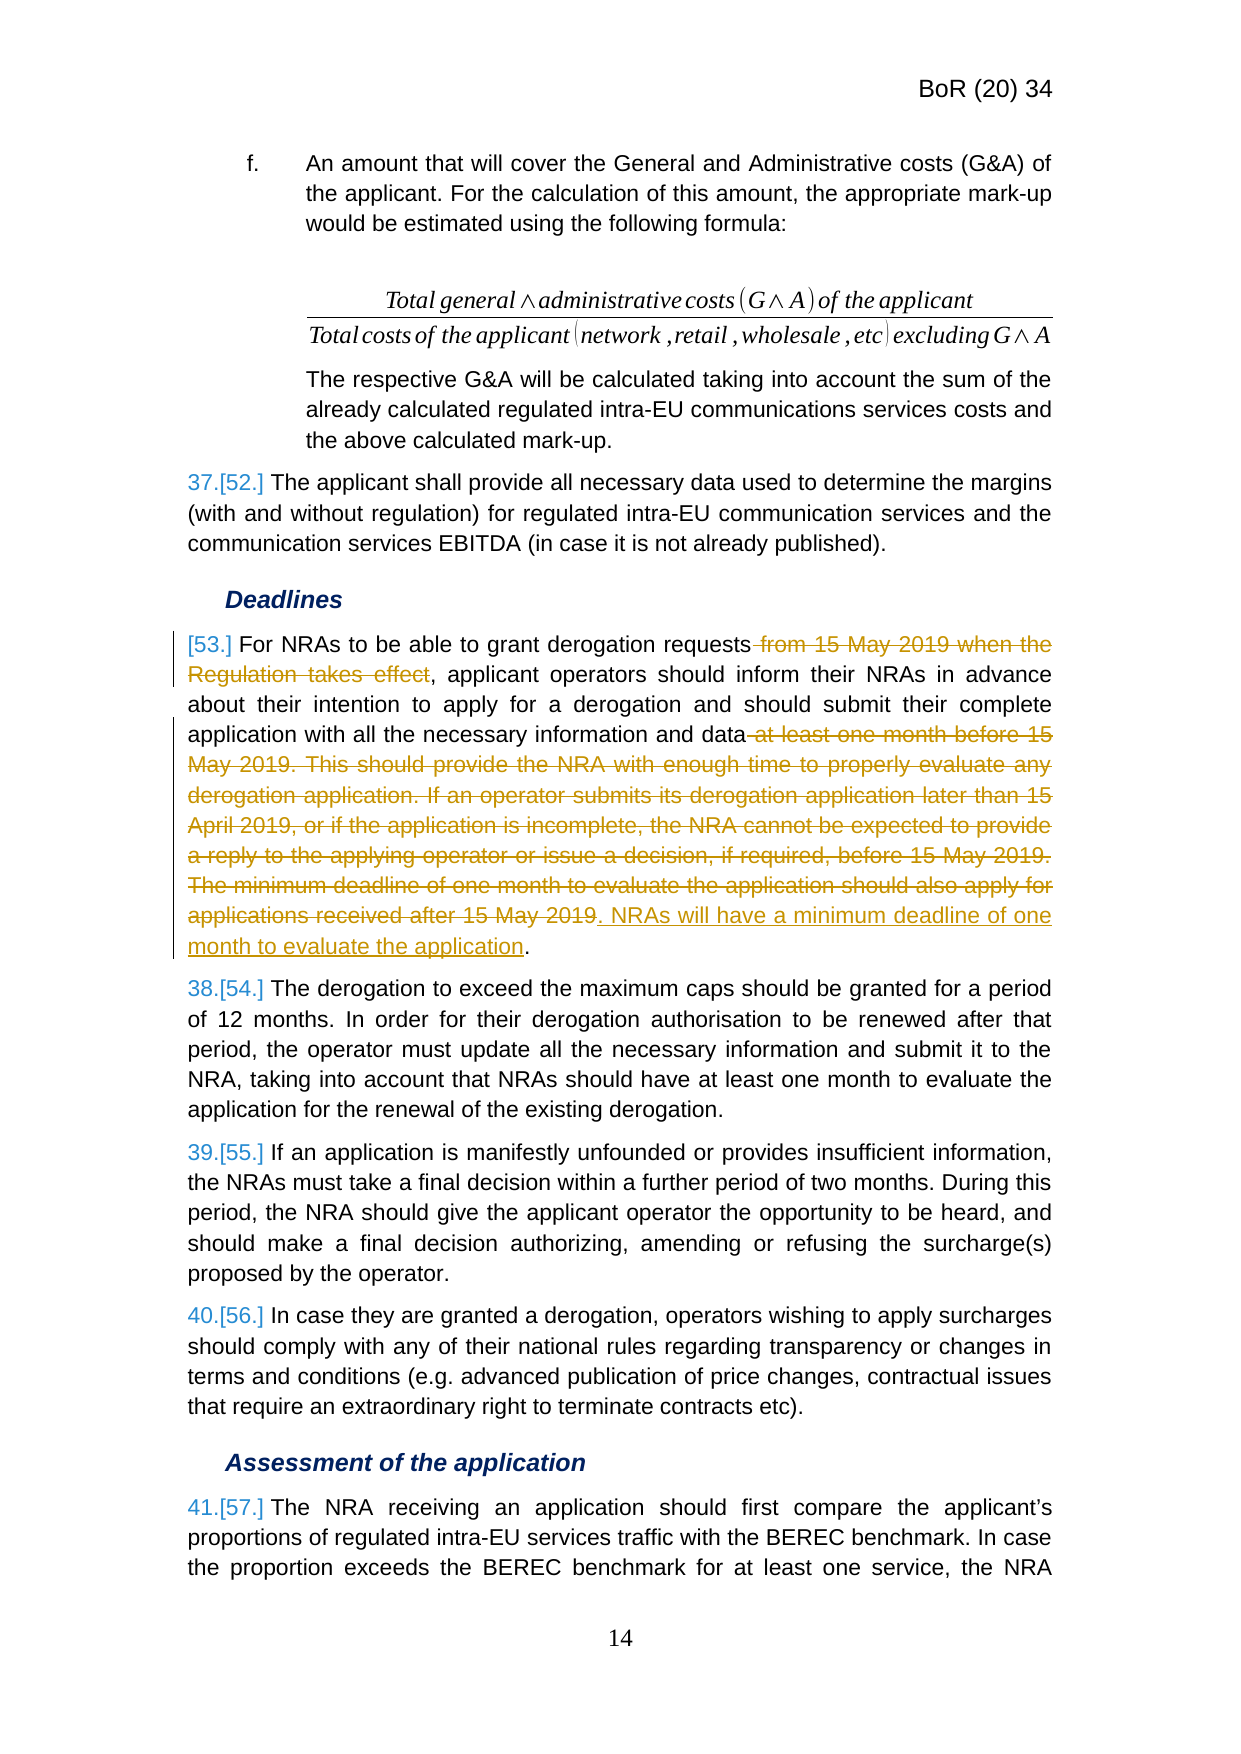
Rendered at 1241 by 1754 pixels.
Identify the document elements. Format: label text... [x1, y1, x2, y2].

list If an application is manifestly unfounded or provides insufficient information, the NRAs must take a final decision within a further period of two months. During this period, the NRA should give the applicant operator the opportunity to be heard, and should make a final decision authorizing, amending or refusing the surcharge(s) proposed by the operator. [187, 1139, 1053, 1286]
list The derogation to exceed the maximum caps should be granted for a period of 12 months. In order for their derogation authorisation to be renewed after that period, the operator must update all the necessary information and submit it to the NRA, taking into account that NRAs should have at least one month to evaluate the application for the renewal of the existing derogation. [187, 975, 1053, 1122]
list For NRAs to be able to grant derogation requests, applicant operators should inform their NRAs in advance about their intention to apply for a derogation and should submit their complete application with all the necessary information and data. [187, 797, 1053, 886]
list An amount that will cover the General and Administrative costs (G&A) of the applicant. For the calculation of this amount, the appropriate mark-up would be estimated using the following formula: [247, 150, 1053, 237]
subtitle Assessment of the application [225, 1448, 1053, 1477]
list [187, 1494, 1053, 1581]
list For NRAs to be able to grant derogation requests, applicant operators should inform their NRAs in advance about their intention to apply for a derogation and should submit their complete application with all the necessary information and data. [187, 887, 1053, 959]
subtitle Deadlines [225, 585, 1053, 614]
list In case they are granted a derogation, operators wishing to apply surcharges should comply with any of their national rules regarding transparency or changes in terms and conditions (e.g. advanced publication of price changes, contractual issues that require an extraordinary right to terminate contracts etc). [187, 1302, 1053, 1419]
list For NRAs to be able to grant derogation requests, applicant operators should inform their NRAs in advance about their intention to apply for a derogation and should submit their complete application with all the necessary information and data. [187, 631, 1053, 796]
list The applicant shall provide all necessary data used to determine the margins (with and without regulation) for regulated intra-EU communication services and the communication services EBITDA (in case it is not already published). [187, 469, 1053, 556]
list The respective G&A will be calculated taking into account the sum of the already calculated regulated intra-EU communications services costs and the above calculated mark-up. [306, 366, 1053, 453]
